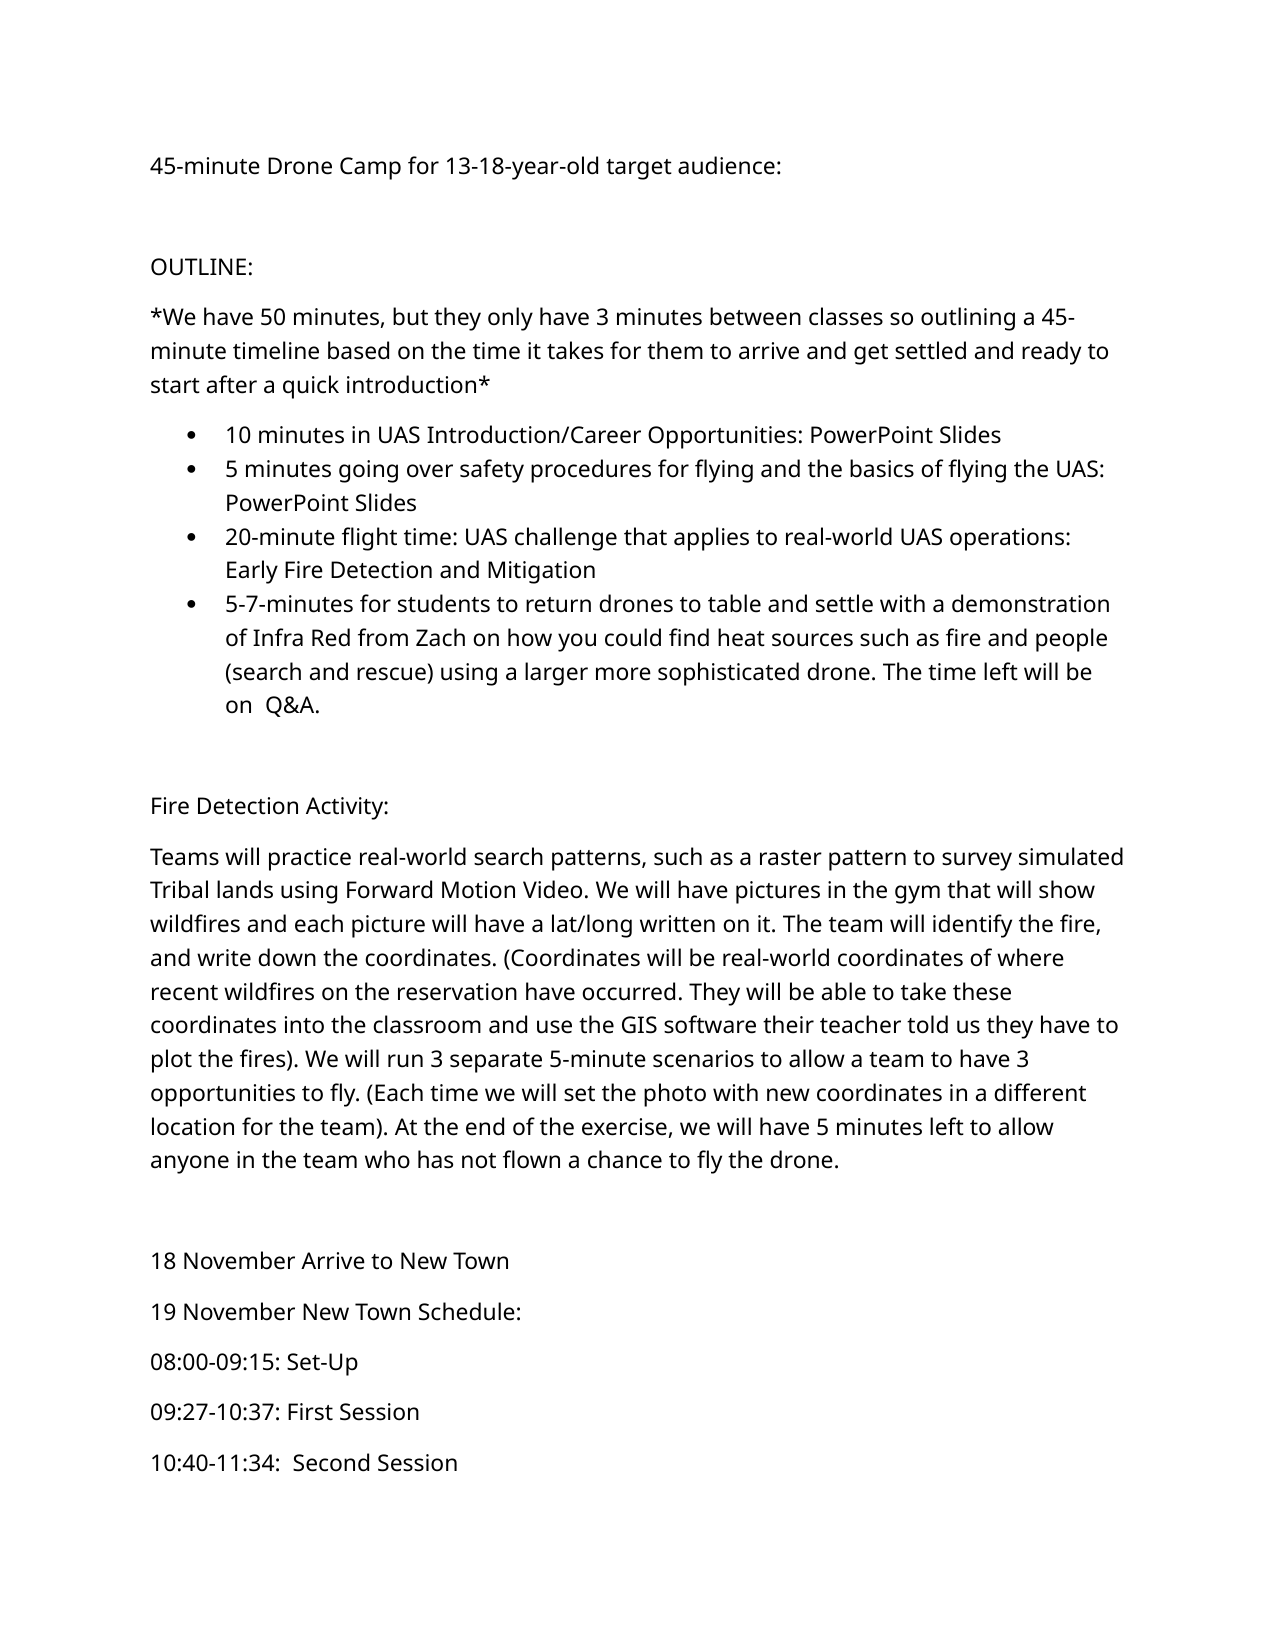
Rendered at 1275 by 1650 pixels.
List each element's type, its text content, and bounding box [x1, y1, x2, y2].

list 20-minute flight time: UAS challenge that applies to real-world UAS operations: Early Fire Detection and Mitigation [187, 520, 1125, 585]
list 5-7-minutes for students to return drones to table and settle with a demonstration of Infra Red from Zach on how you could find heat sources such as fire and people (search and rescue) using a larger more sophisticated drone. The time left will be on Q&A. [187, 588, 1125, 720]
text OUTLINE: [150, 251, 1125, 282]
text Teams will practice real-world search patterns, such as a raster pattern to survey simulated Tribal lands using Forward Motion Video. We will have pictures in the gym that will show wildfires and each picture will have a lat/long written on it. The team will identify the fire, and write down the coordinates. (Coordinates will be real-world coordinates of where recent wildfires on the reservation have occurred. They will be able to take these coordinates into the classroom and use the GIS software their teacher told us they have to plot the fires). We will run 3 separate 5-minute scenarios to allow a team to have 3 opportunities to fly. (Each time we will set the photo with new coordinates in a different location for the team). At the end of the exercise, we will have 5 minutes left to allow anyone in the team who has not flown a chance to fly the drone. [150, 840, 1125, 1175]
text 18 November Arrive to New Town [150, 1245, 1125, 1276]
text 08:00-09:15: Set-Up [150, 1346, 1125, 1377]
list 10 minutes in UAS Introduction/Career Opportunities: PowerPoint Slides [187, 419, 1125, 450]
list 5 minutes going over safety procedures for flying and the basics of flying the UAS: PowerPoint Slides [187, 453, 1125, 518]
text 10:40-11:34: Second Session [150, 1447, 1125, 1478]
text *We have 50 minutes, but they only have 3 minutes between classes so outlining a 45-minute timeline based on the time it takes for them to arrive and get settled and ready to start after a quick introduction* [150, 301, 1125, 400]
text Fire Detection Activity: [150, 790, 1125, 821]
text 45-minute Drone Camp for 13-18-year-old target audience: [150, 150, 1125, 181]
text 19 November New Town Schedule: [150, 1295, 1125, 1327]
text 09:27-10:37: First Session [150, 1396, 1125, 1427]
